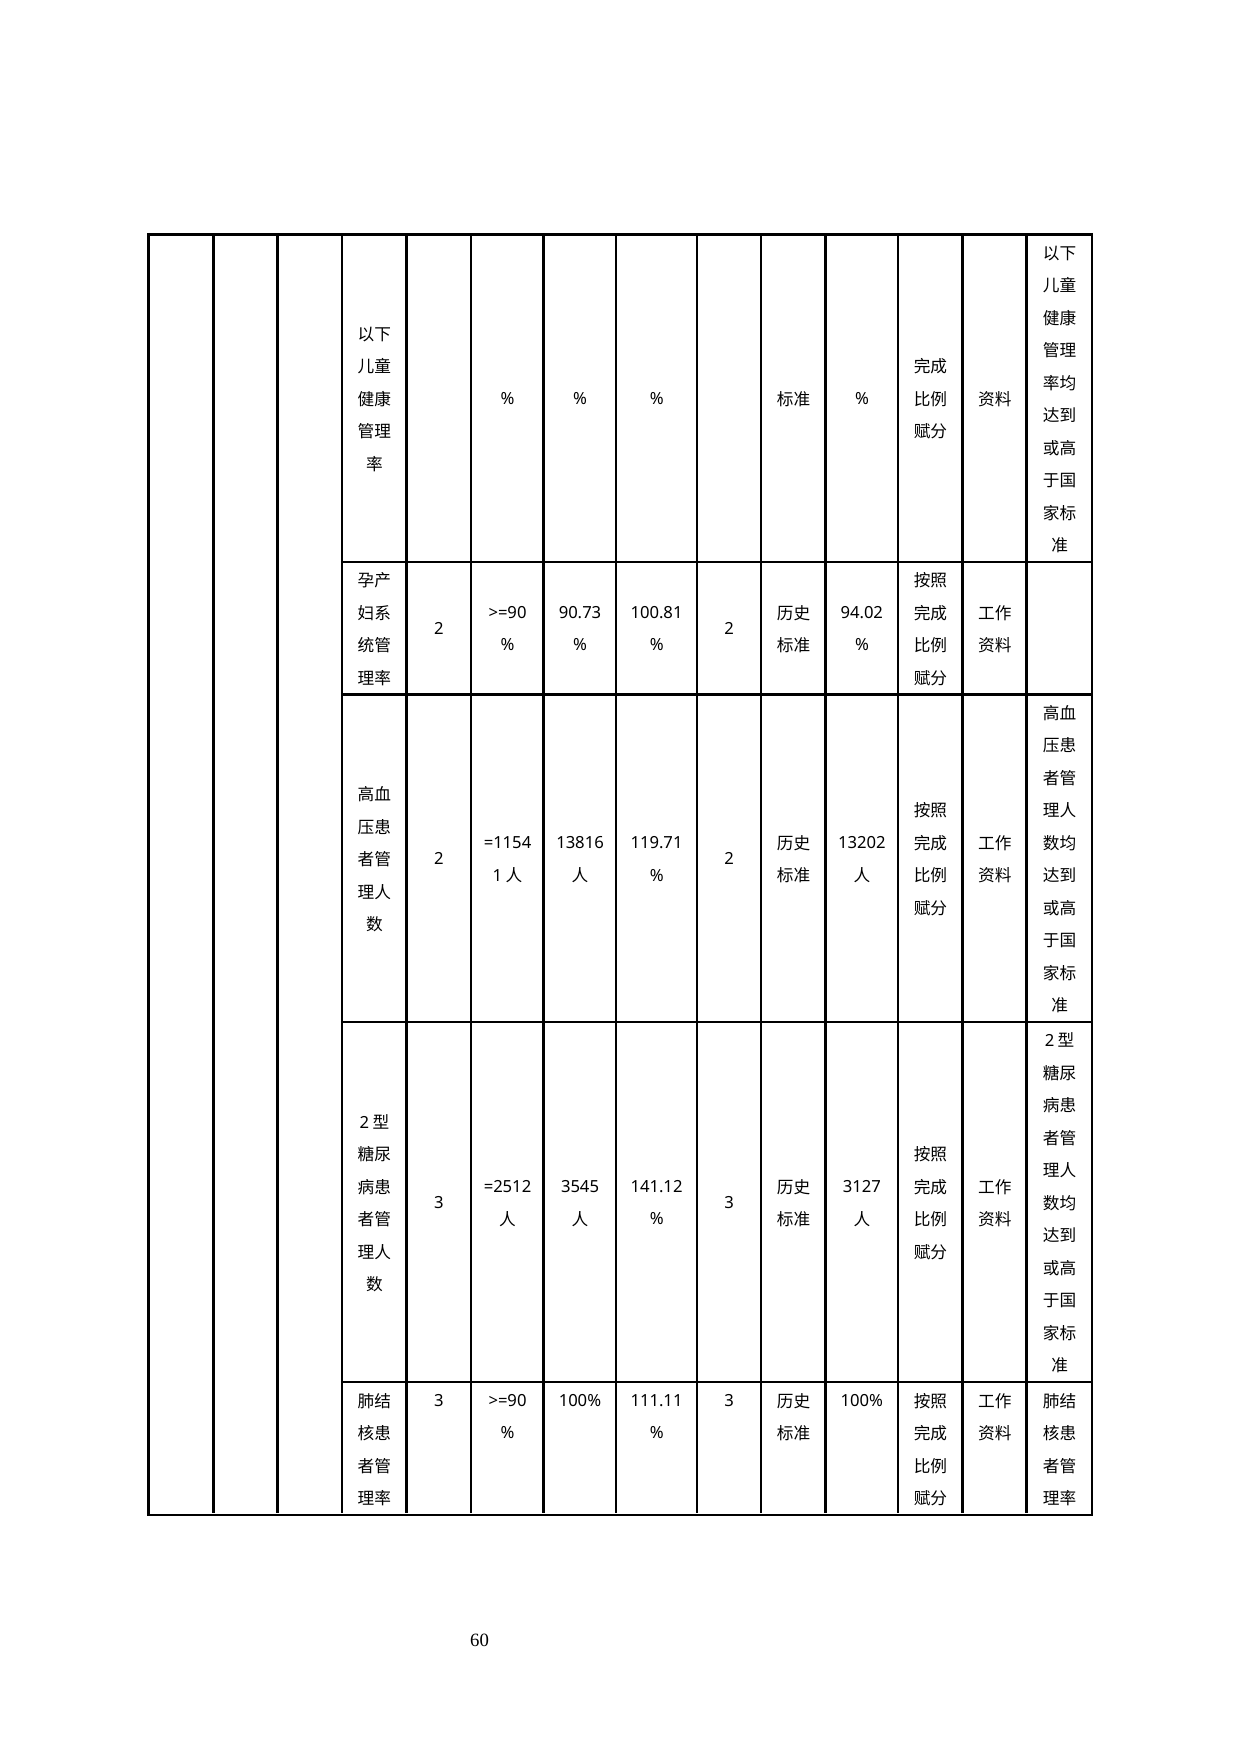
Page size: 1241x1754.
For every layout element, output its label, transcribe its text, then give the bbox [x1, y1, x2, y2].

table_cell 肺结核患者管理率 [343, 1383, 405, 1513]
table_cell 100.81% [617, 563, 696, 693]
table_cell 7岁以下儿童健康管理率 [343, 236, 405, 561]
table_cell 13202人 [827, 696, 897, 1021]
table_cell 3 [698, 1383, 760, 1513]
table_cell =2512人 [472, 1023, 542, 1381]
table_cell 历史标准 [762, 1023, 824, 1381]
table_cell 2 [408, 696, 470, 1021]
table_cell 按照完成比例赋分 [899, 1023, 961, 1381]
table_cell 13816人 [545, 696, 615, 1021]
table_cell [1028, 236, 1091, 561]
table_cell 111.11% [617, 1383, 696, 1513]
table_cell 2 [408, 563, 470, 693]
table_cell 按照完成比例赋分 [899, 563, 961, 693]
table_cell 历史标准 [762, 236, 824, 561]
table_cell 3127人 [827, 1023, 897, 1381]
table_cell 97.33% [545, 236, 615, 561]
table_cell 工作资料 [964, 696, 1025, 1021]
table_cell 3 [408, 1383, 470, 1513]
table_cell 119.71% [617, 696, 696, 1021]
table_cell 高血压患者管理人数均达到或高于国家标准 [1028, 696, 1091, 1021]
table_cell 3545人 [545, 1023, 615, 1381]
table_cell [1028, 563, 1091, 693]
table_cell 按照完成比例赋分 [899, 236, 961, 561]
table_cell 2 [408, 236, 470, 561]
table_cell 100% [545, 1383, 615, 1513]
table_cell 2型糖尿病患者管理人数 [343, 1023, 405, 1381]
table_cell 3 [698, 1023, 760, 1381]
table_cell 按照完成比例赋分 [899, 1383, 961, 1513]
table_cell >=90% [472, 1383, 542, 1513]
table_cell 工作资料 [964, 1023, 1025, 1381]
table_cell 工作资料 [964, 236, 1025, 561]
table_cell =11541人 [472, 696, 542, 1021]
table_cell 141.12% [617, 1023, 696, 1381]
table_cell >=85% [472, 236, 542, 561]
table_cell 肺结核患者管理率均达到或高于国家标准 [1028, 1383, 1091, 1513]
table_cell 2 [698, 563, 760, 693]
table_cell 按照完成比例赋分 [899, 696, 961, 1021]
table_cell 历史标准 [762, 1383, 824, 1513]
table_cell 高血压患者管理人数 [343, 696, 405, 1021]
table_cell 工作资料 [964, 1383, 1025, 1513]
table_cell 2 [698, 696, 760, 1021]
table_cell 历史标准 [762, 696, 824, 1021]
table_cell >=90% [472, 563, 542, 693]
table_cell 孕产妇系统管理率 [343, 563, 405, 693]
table_cell 114.51% [617, 236, 696, 561]
table_cell 98.97% [827, 236, 897, 561]
table_cell 历史标准 [762, 563, 824, 693]
table_cell 工作资料 [964, 563, 1025, 693]
table_cell 3 [408, 1023, 470, 1381]
table_cell 2型糖尿病患者管理人数均达到或高于国家标准 [1028, 1023, 1091, 1381]
table_cell 94.02% [827, 563, 897, 693]
table_cell 90.73% [545, 563, 615, 693]
table_cell 100% [827, 1383, 897, 1513]
table_cell 2 [698, 236, 760, 561]
